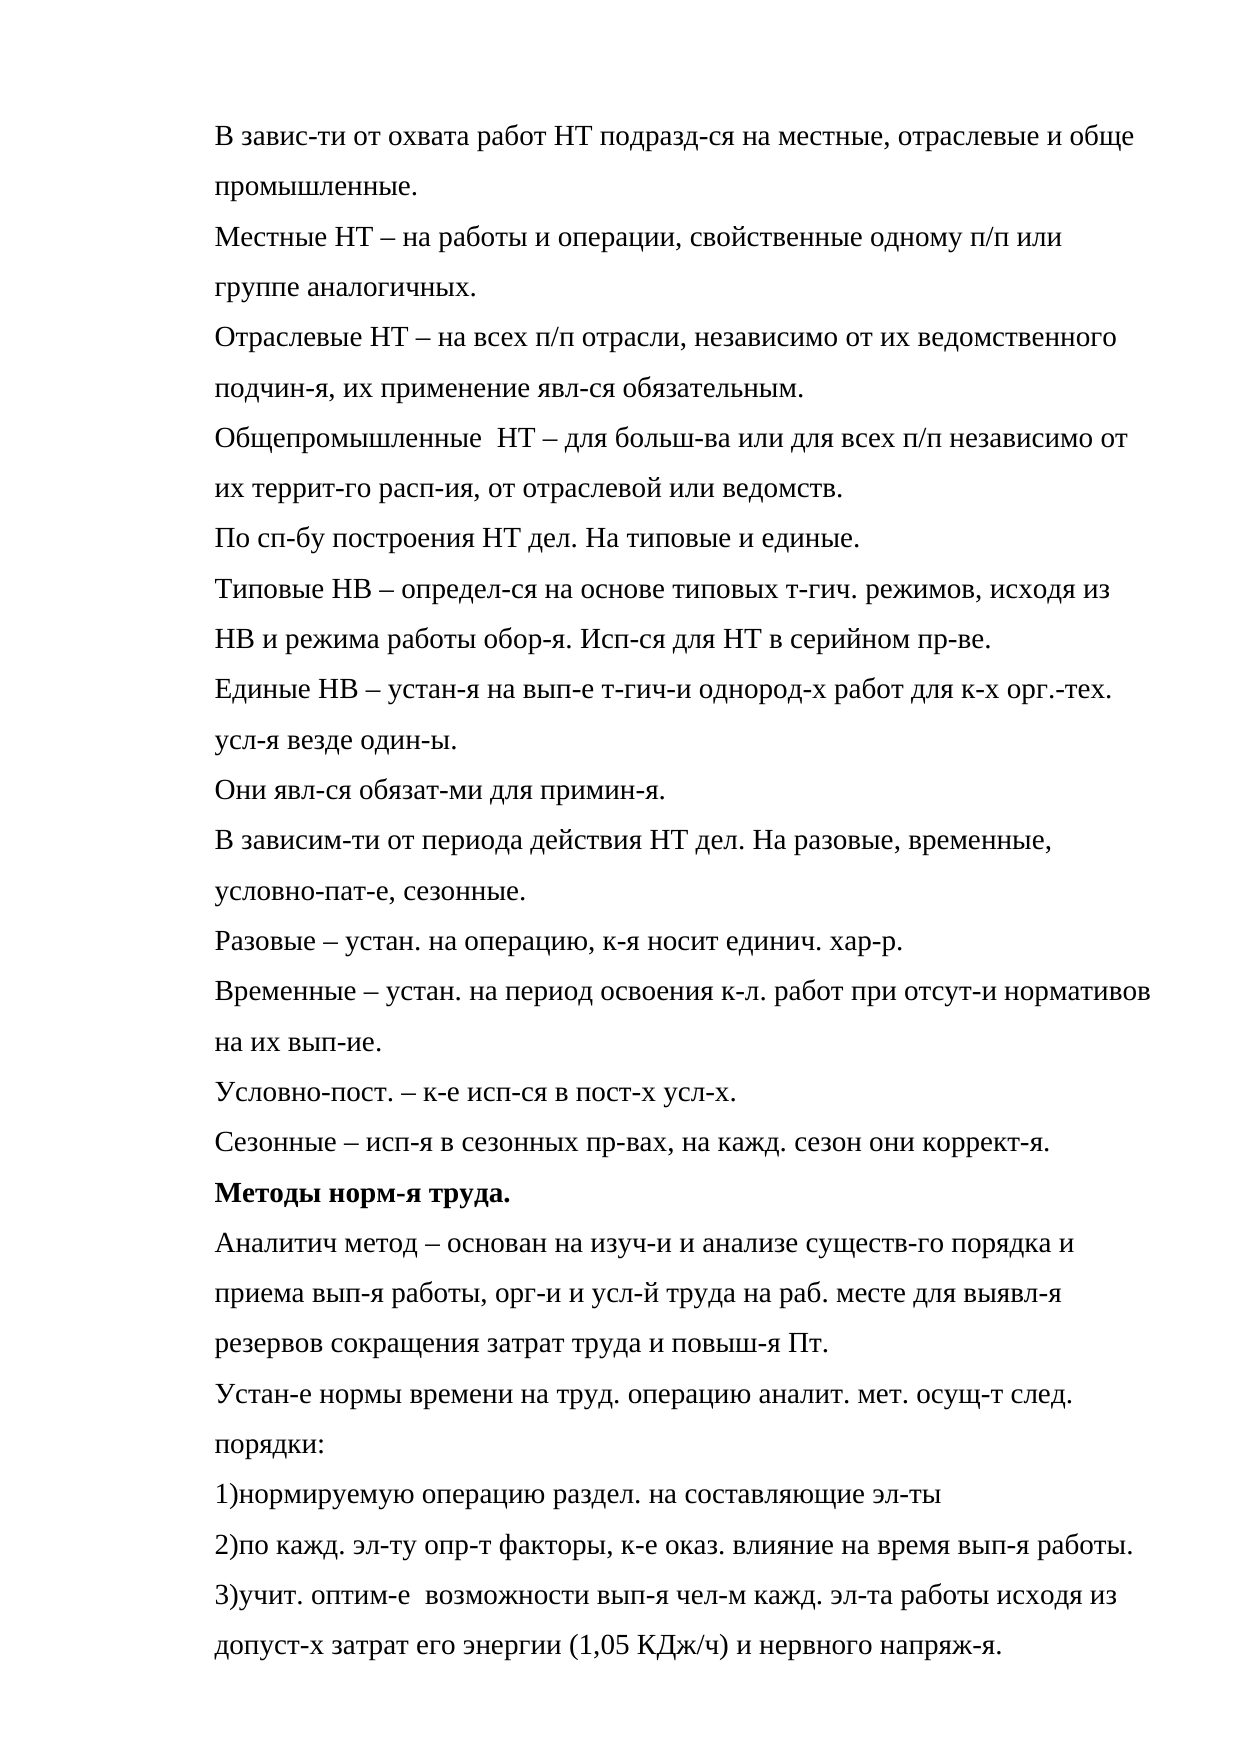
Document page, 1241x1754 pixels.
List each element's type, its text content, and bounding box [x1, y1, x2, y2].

text Местные НТ – на работы и операции, свойственные одному п/п или группе аналогичных. [214, 219, 1152, 303]
text Типовые НВ – определ-ся на основе типовых т-гич. режимов, исходя из НВ и режима работы обор-я. Исп-ся для НТ в серийном пр-ве. [214, 571, 1152, 655]
text Методы норм-я труда. [214, 1175, 1152, 1208]
text Устан-е нормы времени на труд. операцию аналит. мет. осущ-т след. порядки: [214, 1376, 1152, 1460]
text Условно-пост. – к-е исп-ся в пост-х усл-х. [214, 1074, 1152, 1108]
text По сп-бу построения НТ дел. На типовые и единые. [214, 521, 1152, 554]
text Аналитич метод – основан на изуч-и и анализе существ-го порядка и приема вып-я работы, орг-и и усл-й труда на раб. месте для выявл-я резервов сокращения затрат труда и повыш-я Пт. [214, 1225, 1152, 1359]
text Единые НВ – устан-я на вып-е т-гич-и однород-х работ для к-х орг.-тех. усл-я везде один-ы. [214, 672, 1152, 755]
text Они явл-ся обязат-ми для примин-я. [214, 772, 1152, 806]
text 1)нормируемую операцию раздел. на составляющие эл-ты [214, 1477, 1152, 1510]
text Разовые – устан. на операцию, к-я носит единич. хар-р. [214, 923, 1152, 957]
text 2)по кажд. эл-ту опр-т факторы, к-е оказ. влияние на время вып-я работы. [214, 1527, 1152, 1560]
text Временные – устан. на период освоения к-л. работ при отсут-и нормативов на их вып-ие. [214, 973, 1152, 1057]
text В завис-ти от охвата работ НТ подразд-ся на местные, отраслевые и обще промышленные. [214, 118, 1152, 202]
text В зависим-ти от периода действия НТ дел. На разовые, временные, условно-пат-е, сезонные. [214, 822, 1152, 906]
text Отраслевые НТ – на всех п/п отрасли, независимо от их ведомственного подчин-я, их применение явл-ся обязательным. [214, 319, 1152, 403]
text 3)учит. оптим-е возможности вып-я чел-м кажд. эл-та работы исходя из допуст-х затрат его энергии (1,05 КДж/ч) и нервного напряж-я. [214, 1577, 1152, 1661]
text Сезонные – исп-я в сезонных пр-вах, на кажд. сезон они коррект-я. [214, 1124, 1152, 1158]
text Общепромышленные НТ – для больш-ва или для всех п/п независимо от их террит-го расп-ия, от отраслевой или ведомств. [214, 420, 1152, 504]
